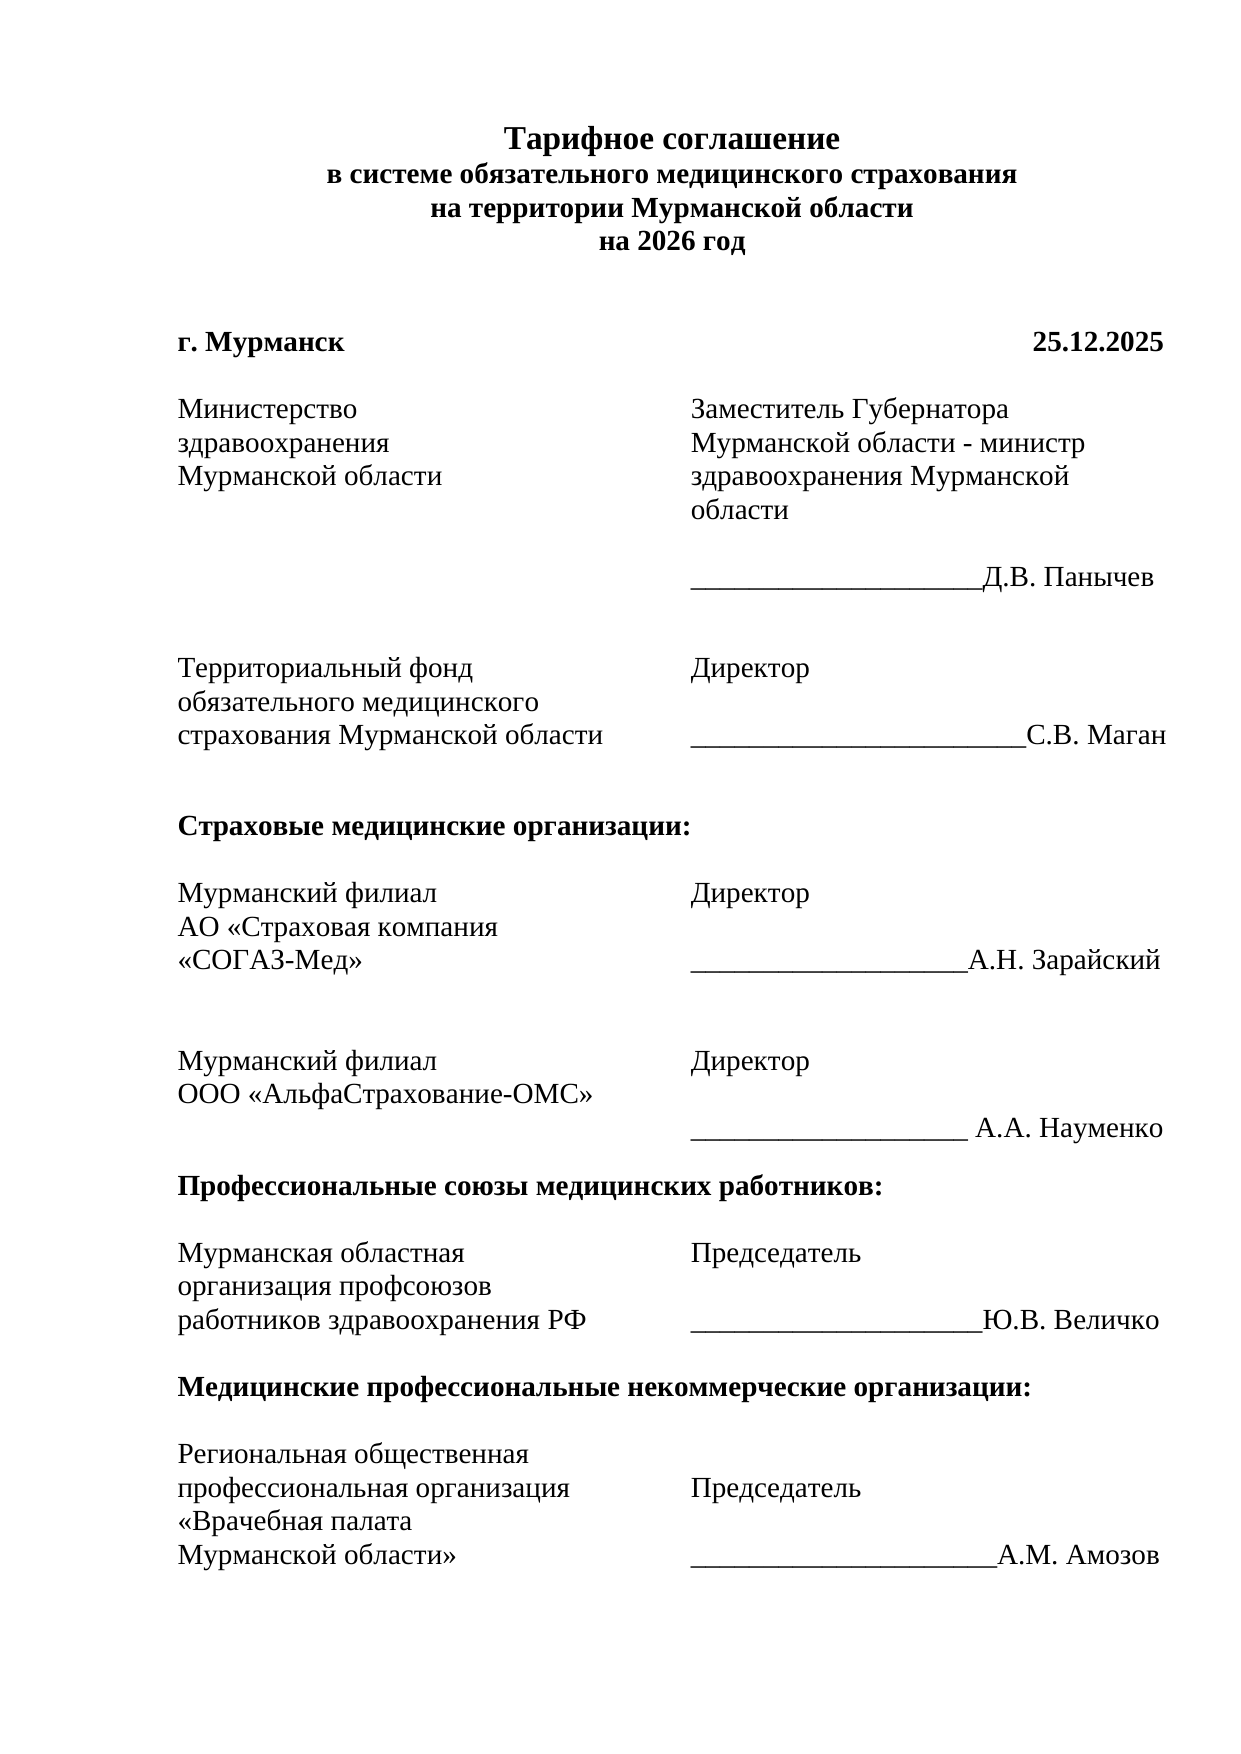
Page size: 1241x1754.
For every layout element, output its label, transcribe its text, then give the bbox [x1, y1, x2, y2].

table_cell Директор ___________________А.Н. Зарайский [679, 842, 1178, 976]
table_cell Медицинские профессиональные некоммерческие организации: [166, 1336, 1178, 1403]
table_cell Мурманский филиал АО «Страховая компания «СОГАЗ-Мед» [166, 842, 679, 976]
table_cell Страховые медицинские организации: [166, 751, 1178, 842]
table_cell Председатель ____________________Ю.В. Величко [679, 1201, 1178, 1336]
table_cell Директор ___________________ А.А. Науменко [679, 976, 1178, 1144]
table_cell Региональная общественная профессиональная организация «Врачебная палата Мурманской области» [166, 1403, 679, 1570]
table_cell Председатель _____________________А.М. Амозов [679, 1403, 1178, 1570]
table_cell Мурманский филиал ООО «АльфаСтрахование-ОМС» [166, 976, 679, 1144]
title Тарифное соглашение [177, 118, 1167, 156]
title на территории Мурманской области [177, 190, 1167, 223]
table_cell Директор _______________________С.В. Маган [679, 593, 1178, 751]
table_cell Профессиональные союзы медицинских работников: [166, 1144, 1178, 1201]
table_cell Мурманская областная организация профсоюзов работников здравоохранения РФ [166, 1201, 679, 1336]
table_header Заместитель Губернатора Мурманской области - министр здравоохранения Мурманской области ____________________Д.В. Панычев [679, 358, 1178, 592]
title на 2026 год [177, 223, 1167, 257]
table_header Министерство здравоохранения Мурманской области [166, 358, 679, 592]
table_cell Территориальный фонд обязательного медицинского страхования Мурманской области [166, 593, 679, 751]
title в системе обязательного медицинского страхования [177, 156, 1167, 190]
title г. Мурманск 25.12.2025 [177, 324, 1167, 358]
